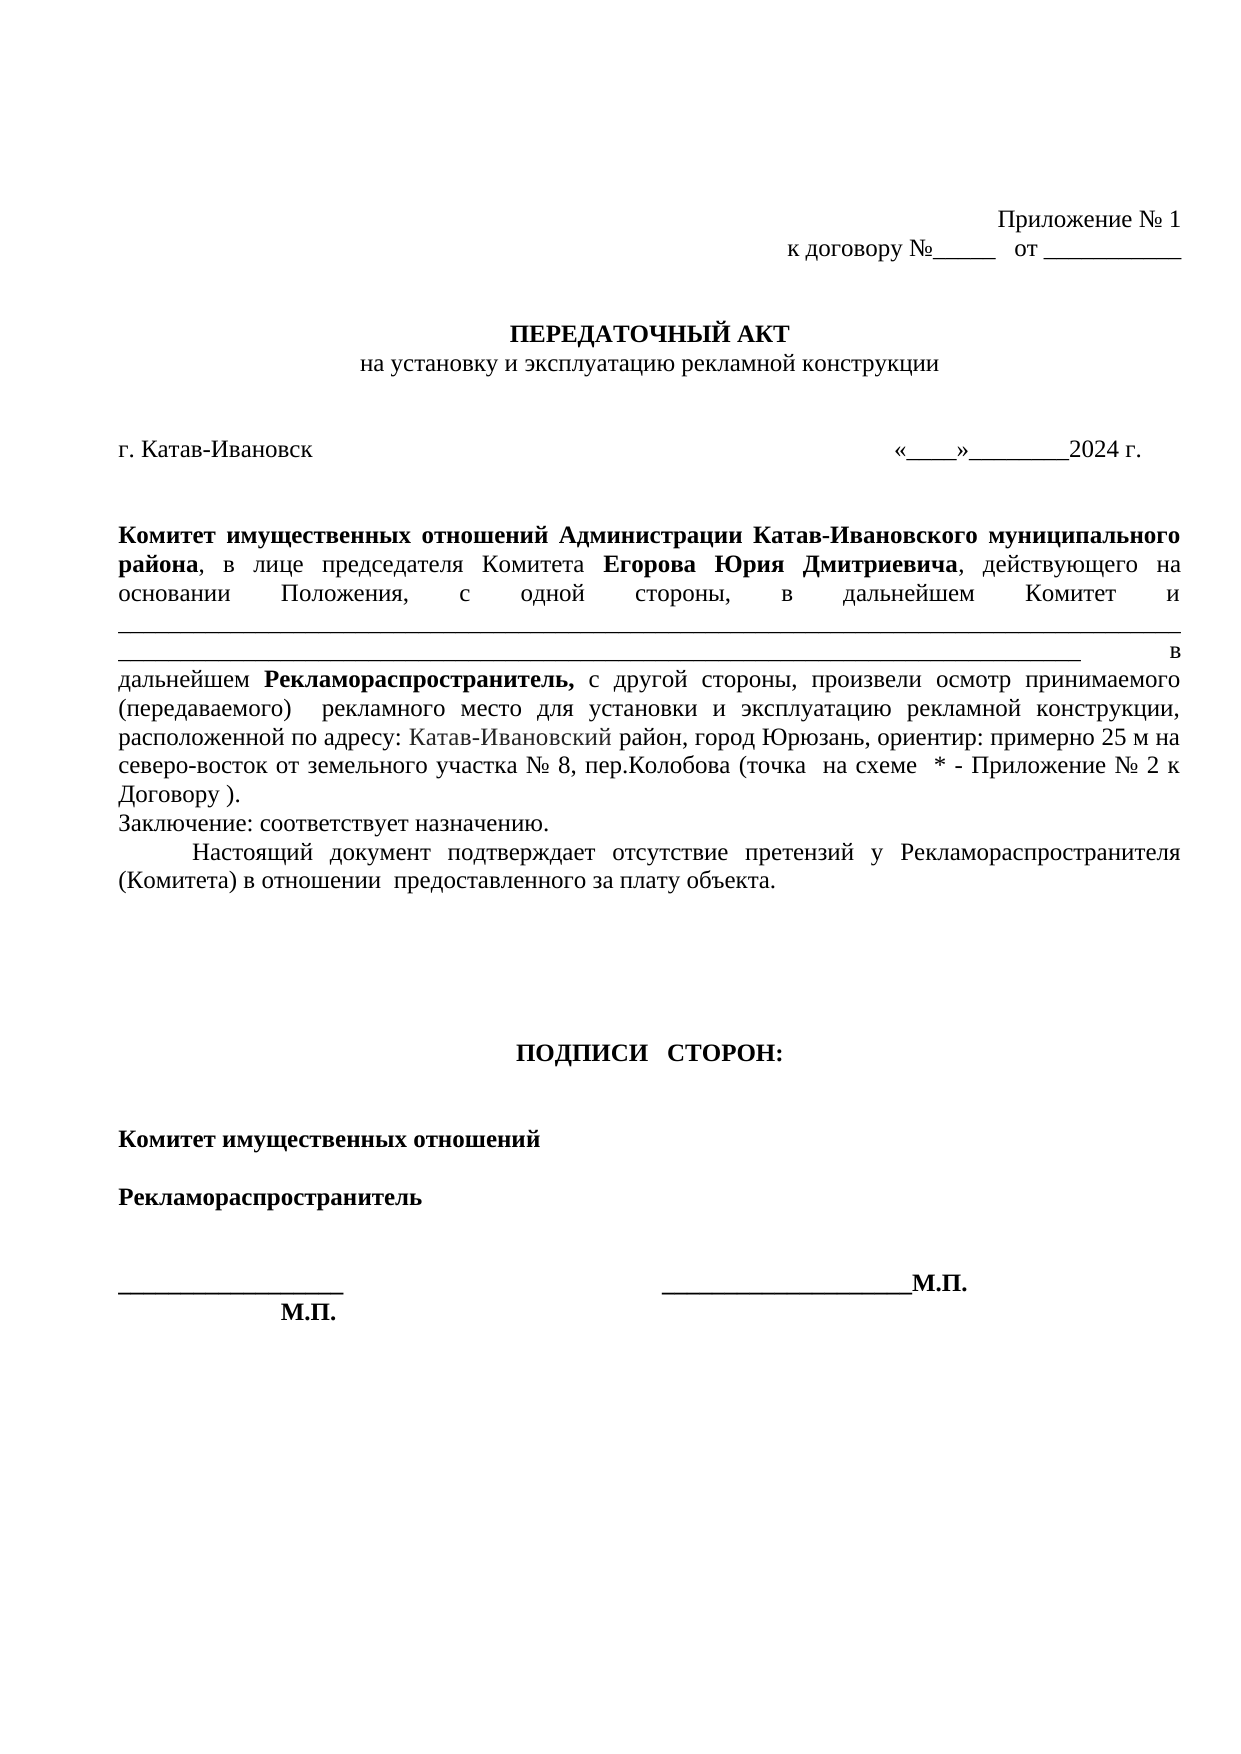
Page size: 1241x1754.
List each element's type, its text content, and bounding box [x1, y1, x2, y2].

text Приложение № 1 [118, 204, 1181, 233]
text Комитет имущественных отношений Администрации Катав-Ивановского муниципального района, в лице председателя Комитета Егорова Юрия Дмитриевича, действующего на основании Положения, с одной стороны, в дальнейшем Комитет и __________________________________________________________________________________________________________________________________________________________________ в дальнейшем Рекламораспространитель, с другой стороны, произвели осмотр принимаемого (передаваемого) рекламного место для установки и эксплуатацию рекламной конструкции, расположенной по адресу: Катав-Ивановский район, город Юрюзань, ориентир: примерно 25 м на северо-восток от земельного участка № 8, пер.Колобова (точка на схеме * - Приложение № 2 к Договору ). [118, 521, 1181, 632]
text ПЕРЕДАТОЧНЫЙ АКТ [118, 319, 1181, 348]
text ПОДПИСИ СТОРОН: [118, 1038, 1181, 1067]
text на установку и эксплуатацию рекламной конструкции [118, 348, 1181, 377]
text к договору №_____ от ___________ [118, 233, 1181, 262]
text г. Катав-Ивановск «____»________2024 г. [118, 434, 1181, 463]
text Комитет имущественных отношений Администрации Катав-Ивановского муниципального района, в лице председателя Комитета Егорова Юрия Дмитриевича, действующего на основании Положения, с одной стороны, в дальнейшем Комитет и __________________________________________________________________________________________________________________________________________________________________ в дальнейшем Рекламораспространитель, с другой стороны, произвели осмотр принимаемого (передаваемого) рекламного место для установки и эксплуатацию рекламной конструкции, расположенной по адресу: Катав-Ивановский район, город Юрюзань, ориентир: примерно 25 м на северо-восток от земельного участка № 8, пер.Колобова (точка на схеме * - Приложение № 2 к Договору ). [118, 633, 1181, 808]
text Настоящий документ подтверждает отсутствие претензий у Рекламораспространителя (Комитета) в отношении предоставленного за плату объекта. [118, 837, 1181, 894]
text Комитет имущественных отношений [118, 1124, 1181, 1153]
text Заключение: соответствует назначению. [118, 808, 1181, 837]
text __________________ ____________________М.П. М.П. [118, 1268, 1181, 1326]
text Рекламораспространитель [118, 1182, 1181, 1211]
